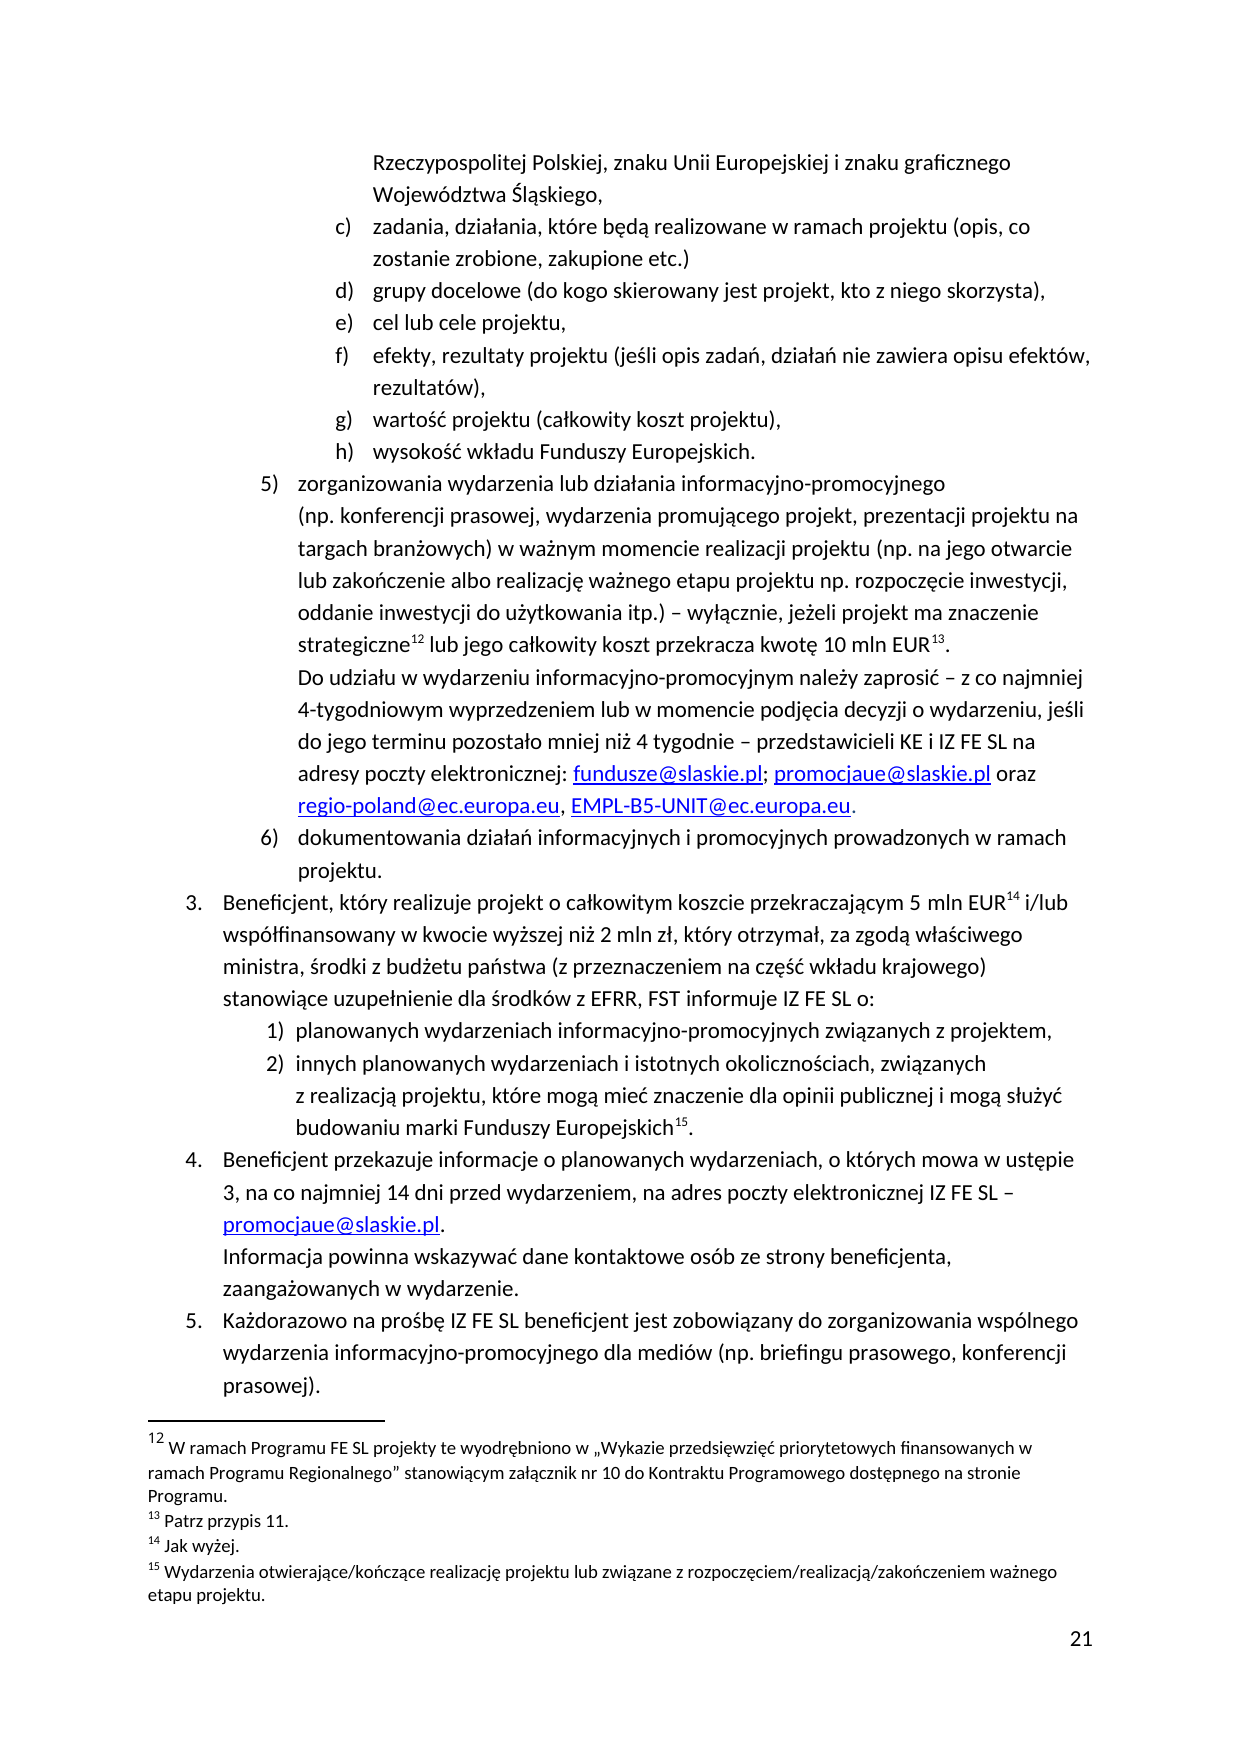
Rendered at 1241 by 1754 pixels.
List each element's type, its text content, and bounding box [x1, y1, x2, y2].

list zorganizowania wydarzenia lub działania informacyjno-promocyjnego (np. konferencji prasowej, wydarzenia promującego projekt, prezentacji projektu na targach branżowych) w ważnym momencie realizacji projektu (np. na jego otwarcie lub zakończenie albo realizację ważnego etapu projektu np. rozpoczęcie inwestycji, oddanie inwestycji do użytkowania itp.) – wyłącznie, jeżeli projekt ma znaczenie strategiczne lub jego całkowity koszt przekracza kwotę 10 mln EUR. [260, 469, 1093, 658]
list Każdorazowo na prośbę IZ FE SL beneficjent jest zobowiązany do zorganizowania wspólnego wydarzenia informacyjno-promocyjnego dla mediów (np. briefingu prasowego, konferencji prasowej). [185, 1306, 1093, 1399]
list zadania, działania, które będą realizowane w ramach projektu (opis, co zostanie zrobione, zakupione etc.) [335, 212, 1093, 272]
list planowanych wydarzeniach informacyjno-promocyjnych związanych z projektem, [266, 1017, 1093, 1045]
list Do udziału w wydarzeniu informacyjno-promocyjnym należy zaprosić – z co najmniej 4-tygodniowym wyprzedzeniem lub w momencie podjęcia decyzji o wydarzeniu, jeśli do jego terminu pozostało mniej niż 4 tygodnie – przedstawicieli KE i IZ FE SL na adresy poczty elektronicznej: fundusze@slaskie.pl; promocjaue@slaskie.pl oraz regio-poland@ec.europa.eu, EMPL-B5-UNIT@ec.europa.eu. [298, 663, 1093, 819]
list wysokość wkładu Funduszy Europejskich. [335, 437, 1093, 465]
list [335, 148, 1093, 208]
list efekty, rezultaty projektu (jeśli opis zadań, działań nie zawiera opisu efektów, rezultatów), [335, 341, 1093, 401]
list Beneficjent przekazuje informacje o planowanych wydarzeniach, o których mowa w ustępie 3, na co najmniej 14 dni przed wydarzeniem, na adres poczty elektronicznej IZ FE SL – promocjaue@slaskie.pl. Informacja powinna wskazywać dane kontaktowe osób ze strony beneficjenta, zaangażowanych w wydarzenie. [185, 1145, 1093, 1302]
list dokumentowania działań informacyjnych i promocyjnych prowadzonych w ramach projektu. [260, 823, 1093, 884]
list innych planowanych wydarzeniach i istotnych okolicznościach, związanych z realizacją projektu, które mogą mieć znaczenie dla opinii publicznej i mogą służyć budowaniu marki Funduszy Europejskich. [266, 1049, 1093, 1141]
list wartość projektu (całkowity koszt projektu), [335, 405, 1093, 433]
list grupy docelowe (do kogo skierowany jest projekt, kto z niego skorzysta), [335, 276, 1093, 304]
list cel lub cele projektu, [335, 308, 1093, 337]
list Beneficjent, który realizuje projekt o całkowitym koszcie przekraczającym 5 mln EUR i/lub współfinansowany w kwocie wyższej niż 2 mln zł, który otrzymał, za zgodą właściwego ministra, środki z budżetu państwa (z przeznaczeniem na część wkładu krajowego) stanowiące uzupełnienie dla środków z EFRR, FST informuje IZ FE SL o: [185, 888, 1093, 1012]
